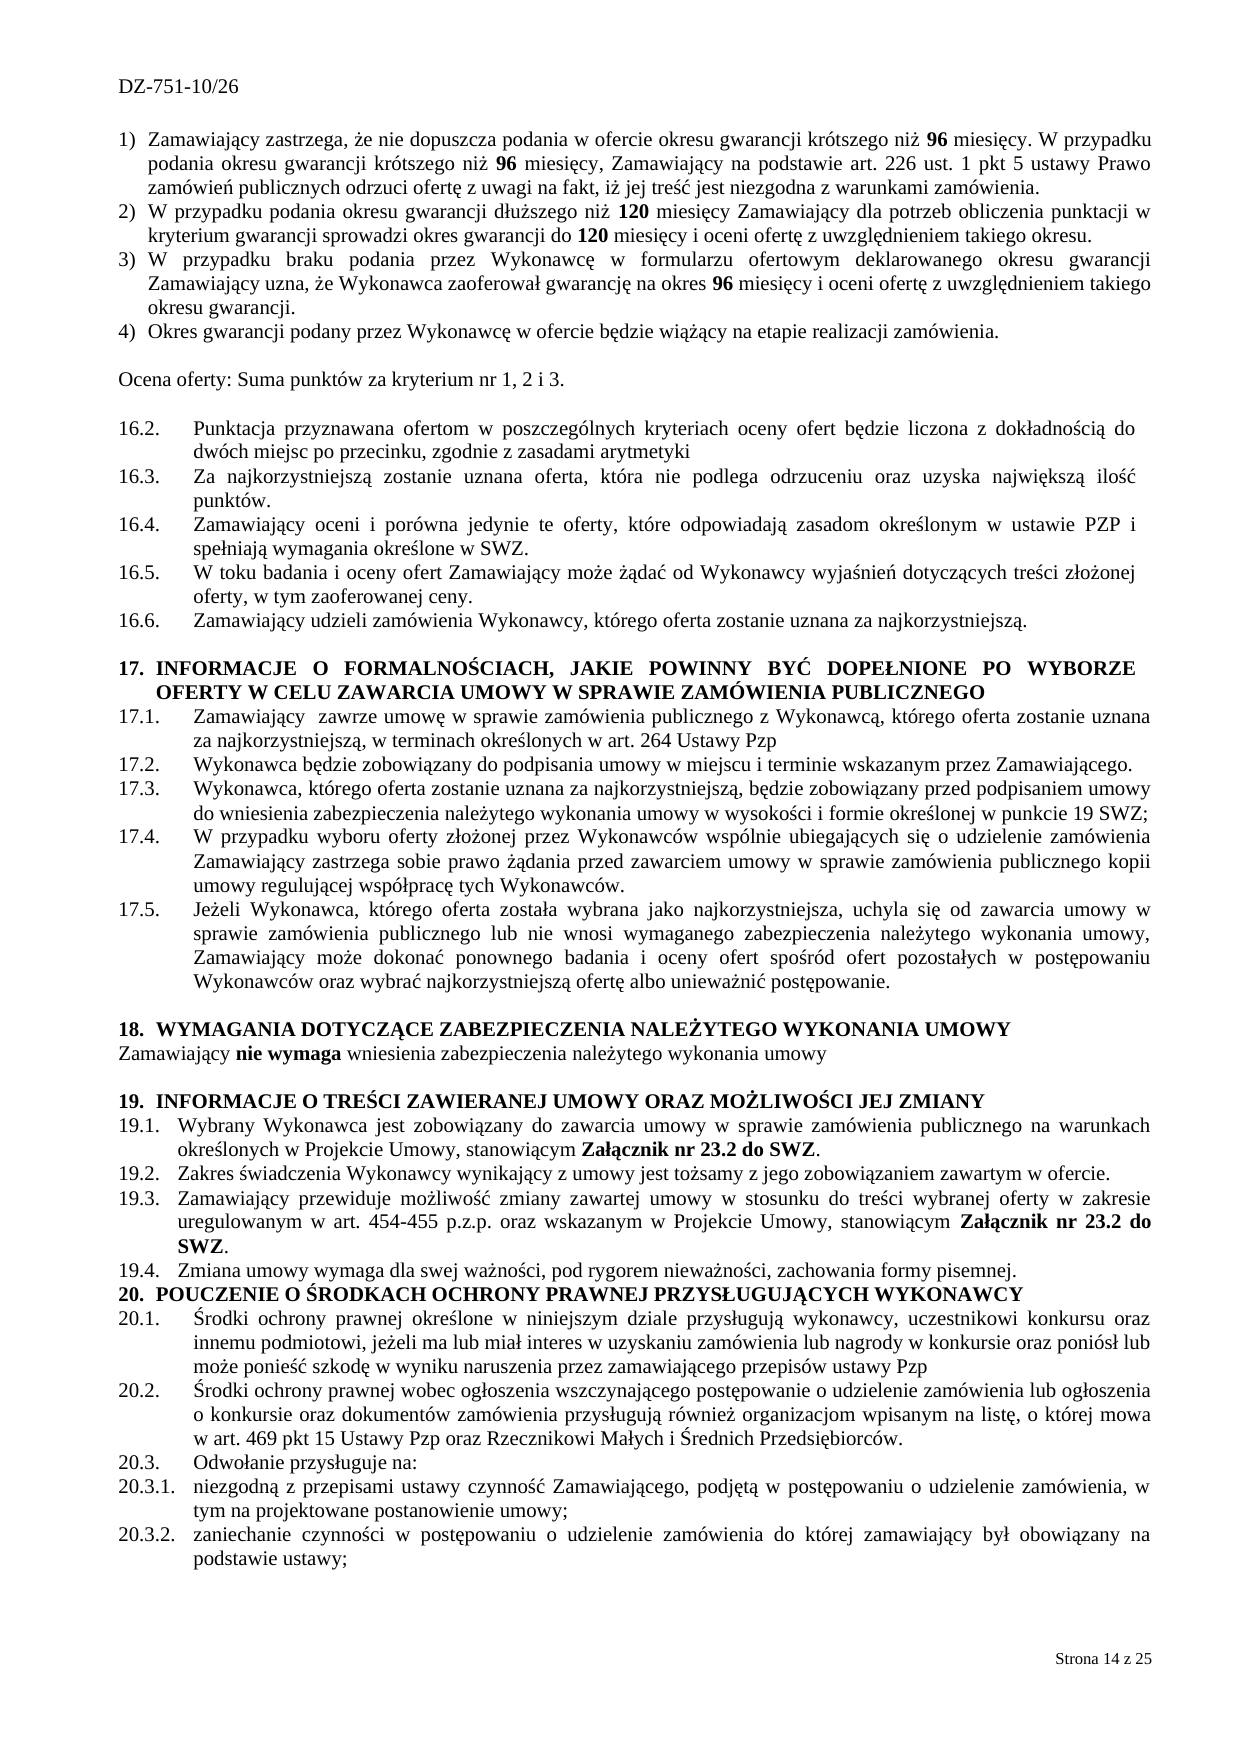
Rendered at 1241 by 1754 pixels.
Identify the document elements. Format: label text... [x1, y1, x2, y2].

list POUCZENIE O ŚRODKACH OCHRONY PRAWNEJ PRZYSŁUGUJĄCYCH WYKONAWCY [118, 1282, 1137, 1306]
list Wykonawca, którego oferta zostanie uznana za najkorzystniejszą, będzie zobowiązany przed podpisaniem umowy do wniesienia zabezpieczenia należytego wykonania umowy w wysokości i formie określonej w punkcie 19 SWZ; [118, 776, 1152, 824]
list Odwołanie przysługuje na: [118, 1450, 1152, 1474]
list INFORMACJE O TREŚCI ZAWIERANEJ UMOWY ORAZ MOŻLIWOŚCI JEJ ZMIANY [118, 1089, 1137, 1113]
list W przypadku wyboru oferty złożonej przez Wykonawców wspólnie ubiegających się o udzielenie zamówienia Zamawiający zastrzega sobie prawo żądania przed zawarciem umowy w sprawie zamówienia publicznego kopii umowy regulującej współpracę tych Wykonawców. [118, 824, 1152, 897]
list Zamawiający przewiduje możliwość zmiany zawartej umowy w stosunku do treści wybranej oferty w zakresie uregulowanym w art. 454-455 p.z.p. oraz wskazanym w Projekcie Umowy, stanowiącym Załącznik nr 23.2 do SWZ. [118, 1185, 1152, 1258]
list Zakres świadczenia Wykonawcy wynikający z umowy jest tożsamy z jego zobowiązaniem zawartym w ofercie. [118, 1161, 1152, 1185]
list W toku badania i oceny ofert Zamawiający może żądać od Wykonawcy wyjaśnień dotyczących treści złożonej oferty, w tym zaoferowanej ceny. [118, 560, 1137, 608]
list WYMAGANIA DOTYCZĄCE ZABEZPIECZENIA NALEŻYTEGO WYKONANIA UMOWY [118, 1017, 1137, 1041]
list niezgodną z przepisami ustawy czynność Zamawiającego, podjętą w postępowaniu o udzielenie zamówienia, w tym na projektowane postanowienie umowy; [118, 1474, 1152, 1522]
list Wykonawca będzie zobowiązany do podpisania umowy w miejscu i terminie wskazanym przez Zamawiającego. [118, 752, 1152, 776]
list Wybrany Wykonawca jest zobowiązany do zawarcia umowy w sprawie zamówienia publicznego na warunkach określonych w Projekcie Umowy, stanowiącym Załącznik nr 23.2 do SWZ. [118, 1113, 1152, 1161]
list Za najkorzystniejszą zostanie uznana oferta, która nie podlega odrzuceniu oraz uzyska największą ilość punktów. [118, 463, 1137, 512]
list INFORMACJE O FORMALNOŚCIACH, JAKIE POWINNY BYĆ DOPEŁNIONE PO WYBORZE OFERTY W CELU ZAWARCIA UMOWY W SPRAWIE ZAMÓWIENIA PUBLICZNEGO [118, 656, 1137, 704]
list Jeżeli Wykonawca, którego oferta została wybrana jako najkorzystniejsza, uchyla się od zawarcia umowy w sprawie zamówienia publicznego lub nie wnosi wymaganego zabezpieczenia należytego wykonania umowy, Zamawiający może dokonać ponownego badania i oceny ofert spośród ofert pozostałych w postępowaniu Wykonawców oraz wybrać najkorzystniejszą ofertę albo unieważnić postępowanie. [118, 897, 1152, 993]
list Zamawiający zawrze umowę w sprawie zamówienia publicznego z Wykonawcą, którego oferta zostanie uznana za najkorzystniejszą, w terminach określonych w art. 264 Ustawy Pzp [118, 704, 1152, 752]
list Środki ochrony prawnej określone w niniejszym dziale przysługują wykonawcy, uczestnikowi konkursu oraz innemu podmiotowi, jeżeli ma lub miał interes w uzyskaniu zamówienia lub nagrody w konkursie oraz poniósł lub może ponieść szkodę w wyniku naruszenia przez zamawiającego przepisów ustawy Pzp [118, 1306, 1152, 1378]
text Ocena oferty: Suma punktów za kryterium nr 1, 2 i 3. [118, 367, 1137, 391]
list W przypadku podania okresu gwarancji dłuższego niż 120 miesięcy Zamawiający dla potrzeb obliczenia punktacji w kryterium gwarancji sprowadzi okres gwarancji do 120 miesięcy i oceni ofertę z uwzględnieniem takiego okresu. [118, 199, 1152, 247]
list Punktacja przyznawana ofertom w poszczególnych kryteriach oceny ofert będzie liczona z dokładnością do dwóch miejsc po przecinku, zgodnie z zasadami arytmetyki [118, 415, 1137, 463]
list Zmiana umowy wymaga dla swej ważności, pod rygorem nieważności, zachowania formy pisemnej. [118, 1258, 1152, 1282]
list W przypadku braku podania przez Wykonawcę w formularzu ofertowym deklarowanego okresu gwarancji Zamawiający uzna, że Wykonawca zaoferował gwarancję na okres 96 miesięcy i oceni ofertę z uwzględnieniem takiego okresu gwarancji. [118, 247, 1152, 319]
list Środki ochrony prawnej wobec ogłoszenia wszczynającego postępowanie o udzielenie zamówienia lub ogłoszenia o konkursie oraz dokumentów zamówienia przysługują również organizacjom wpisanym na listę, o której mowa w art. 469 pkt 15 Ustawy Pzp oraz Rzecznikowi Małych i Średnich Przedsiębiorców. [118, 1378, 1152, 1450]
list Okres gwarancji podany przez Wykonawcę w ofercie będzie wiążący na etapie realizacji zamówienia. [118, 319, 1152, 343]
list Zamawiający oceni i porówna jedynie te oferty, które odpowiadają zasadom określonym w ustawie PZP i spełniają wymagania określone w SWZ. [118, 512, 1137, 560]
list Zamawiający udzieli zamówienia Wykonawcy, którego oferta zostanie uznana za najkorzystniejszą. [118, 608, 1137, 632]
list zaniechanie czynności w postępowaniu o udzielenie zamówienia do której zamawiający był obowiązany na podstawie ustawy; [118, 1522, 1152, 1570]
list Zamawiający zastrzega, że nie dopuszcza podania w ofercie okresu gwarancji krótszego niż 96 miesięcy. W przypadku podania okresu gwarancji krótszego niż 96 miesięcy, Zamawiający na podstawie art. 226 ust. 1 pkt 5 ustawy Prawo zamówień publicznych odrzuci ofertę z uwagi na fakt, iż jej treść jest niezgodna z warunkami zamówienia. [118, 127, 1152, 199]
text Zamawiający nie wymaga wniesienia zabezpieczenia należytego wykonania umowy [118, 1041, 1137, 1065]
